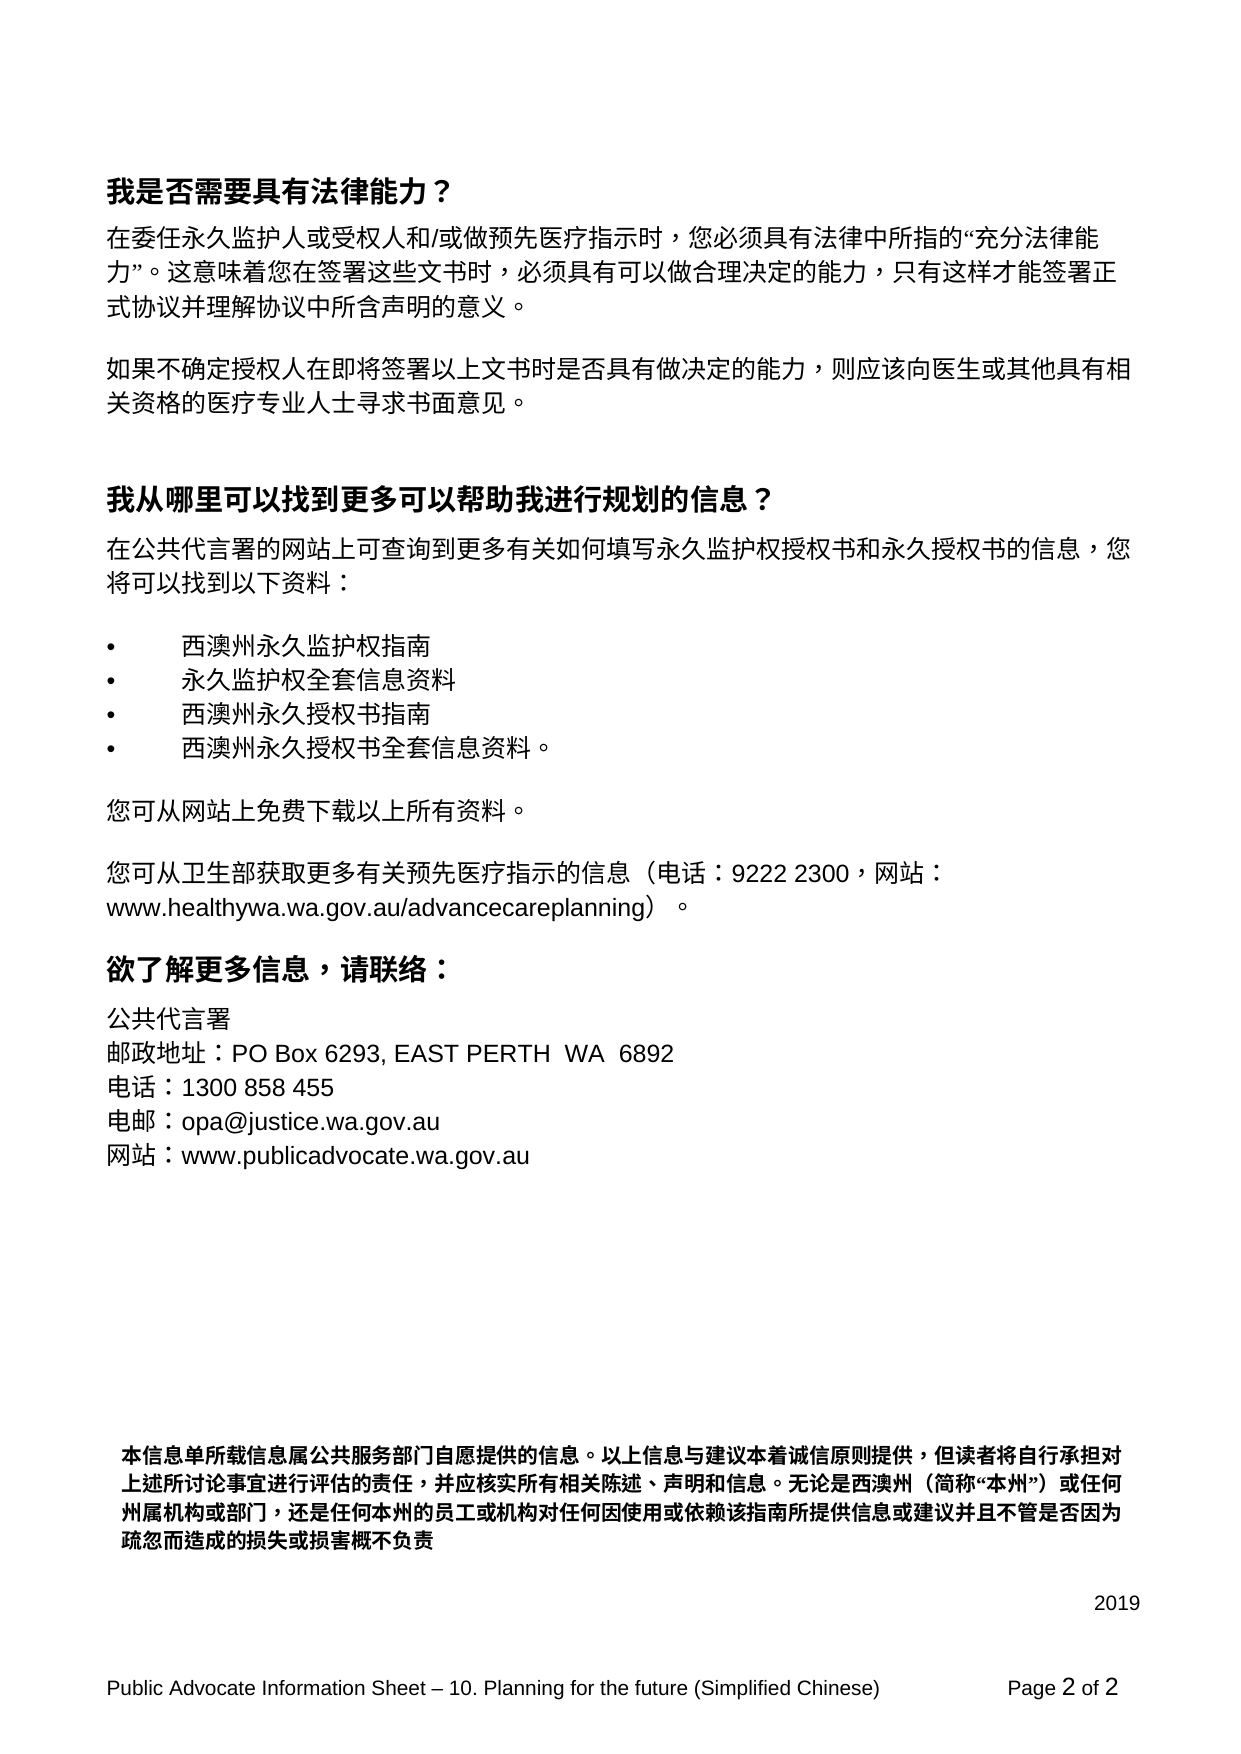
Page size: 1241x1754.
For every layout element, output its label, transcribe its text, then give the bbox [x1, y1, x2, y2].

text • 永久监护权全套信息资料 [106, 662, 1134, 696]
text 电邮：opa@justice.wa.gov.au [106, 1103, 1134, 1138]
text • 西澳州永久授权书全套信息资料。 [106, 730, 1134, 764]
text 在委任永久监护人或受权人和/或做预先医疗指示时，您必须具有法律中所指的“充分法律能力”。这意味着您在签署这些文书时，必须具有可以做合理决定的能力，只有这样才能签署正式协议并理解协议中所含声明的意义。 [106, 221, 1134, 323]
text 如果不确定授权人在即将签署以上文书时是否具有做决定的能力，则应该向医生或其他具有相关资格的医疗专业人士寻求书面意见。 [106, 352, 1134, 420]
text 电话：1300 858 455 [106, 1069, 1134, 1103]
text 公共代言署 [106, 1001, 1134, 1035]
text • 西澳州永久授权书指南 [106, 696, 1134, 730]
subtitle 欲了解更多信息，请联络： [106, 949, 1134, 989]
text 您可从卫生部获取更多有关预先医疗指示的信息（电话：9222 2300，网站：www.healthywa.wa.gov.au/advancecareplanning）。 [106, 856, 1134, 924]
text 网站：www.publicadvocate.wa.gov.au [106, 1138, 1134, 1172]
text 您可从网站上免费下载以上所有资料。 [106, 793, 1134, 827]
subtitle 我是否需要具有法律能力？ [106, 175, 1134, 208]
text 邮政地址：PO Box 6293, EAST PERTH WA 6892 [106, 1035, 1134, 1069]
subtitle 我从哪里可以找到更多可以帮助我进行规划的信息？ [106, 479, 1134, 519]
text • 西澳州永久监护权指南 [106, 628, 1134, 662]
text 在公共代言署的网站上可查询到更多有关如何填写永久监护权授权书和永久授权书的信息，您将可以找到以下资料： [106, 531, 1134, 599]
